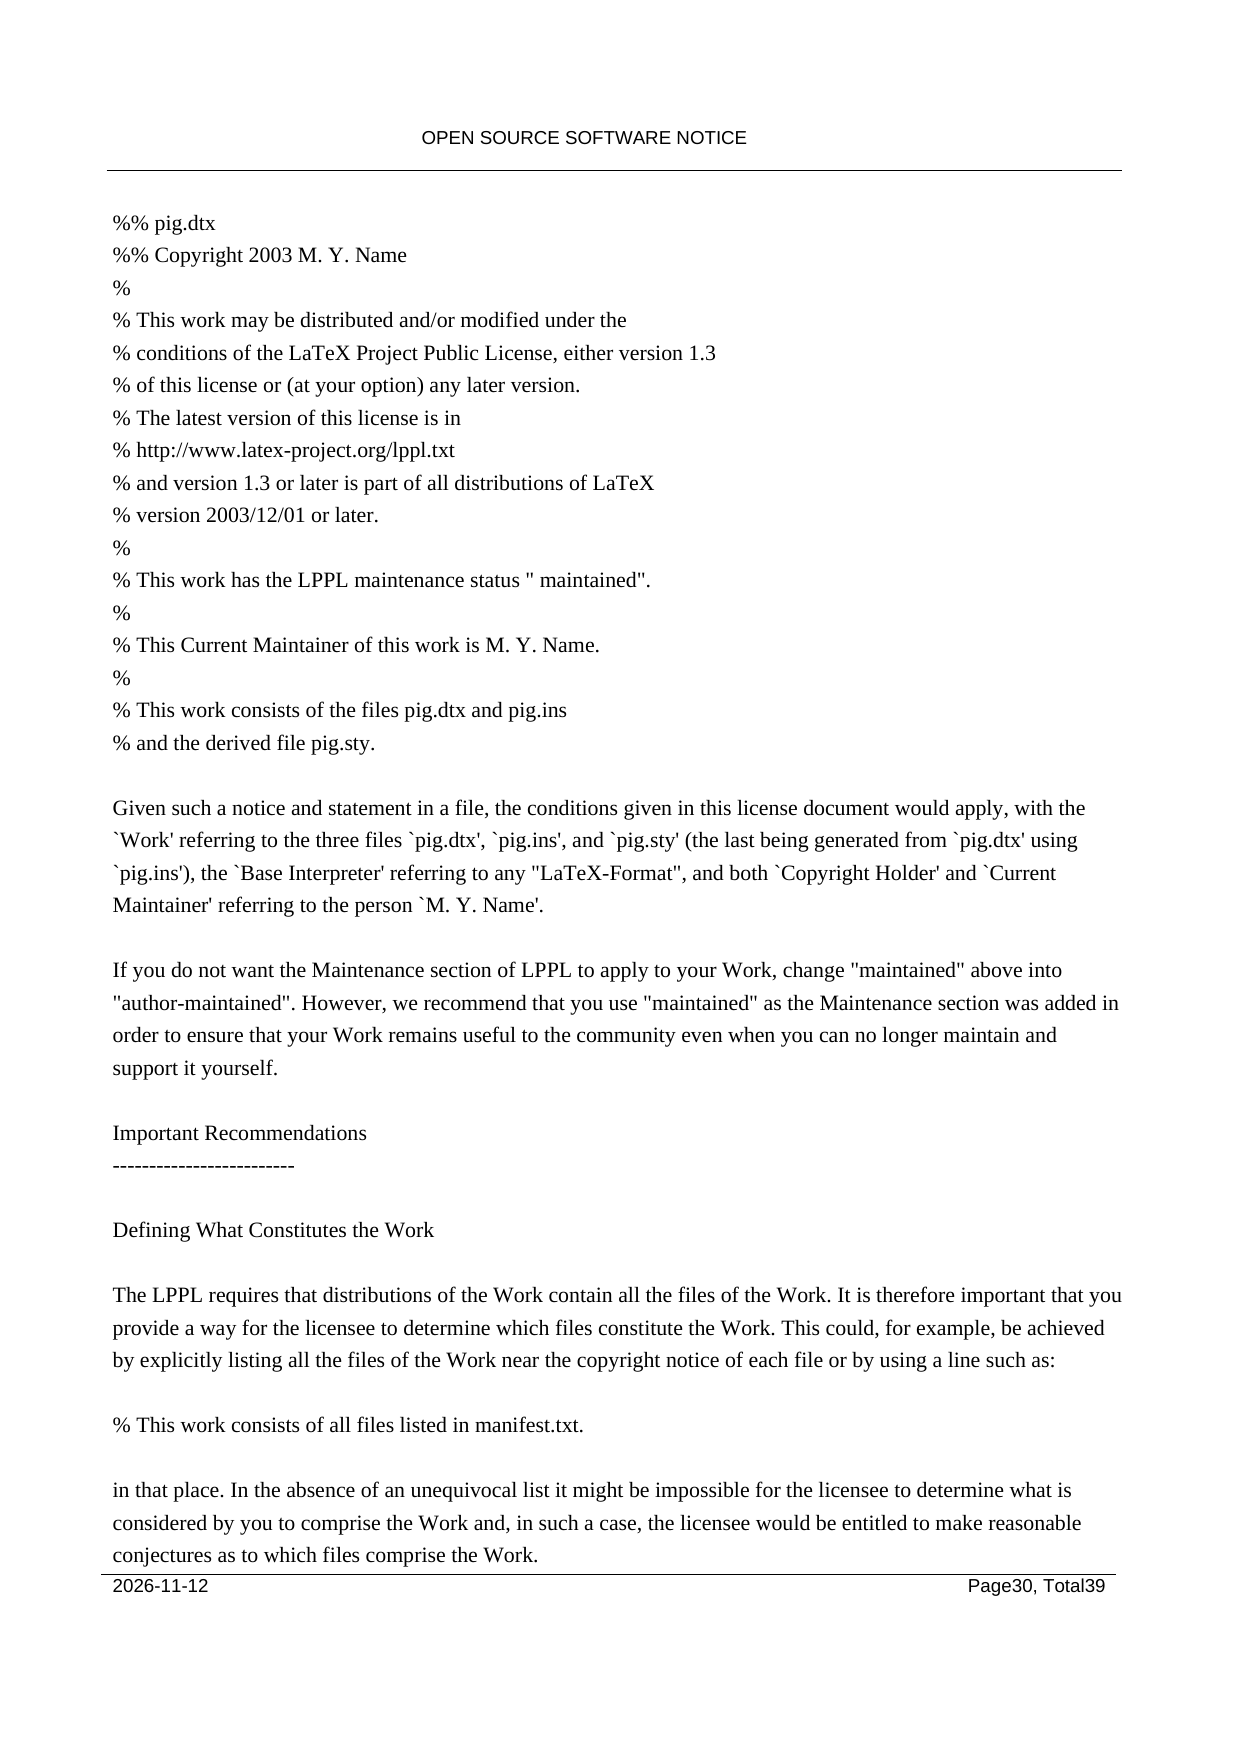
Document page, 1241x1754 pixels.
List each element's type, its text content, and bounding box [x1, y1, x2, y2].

text % The latest version of this license is in [112, 401, 1128, 434]
text Defining What Constitutes the Work [112, 1214, 1128, 1246]
text ------------------------- [112, 1149, 1128, 1181]
text % This work may be distributed and/or modified under the [112, 304, 1128, 336]
text % http://www.latex-project.org/lppl.txt [112, 434, 1128, 466]
text % This work consists of all files listed in manifest.txt. [112, 1409, 1128, 1441]
text % [112, 531, 1128, 564]
text Important Recommendations [112, 1116, 1128, 1149]
text % [112, 596, 1128, 629]
text %% pig.dtx [112, 206, 1128, 239]
text % [112, 661, 1128, 694]
text % This work consists of the files pig.dtx and pig.ins [112, 694, 1128, 726]
text % of this license or (at your option) any later version. [112, 369, 1128, 401]
text % [112, 271, 1128, 304]
text % This work has the LPPL maintenance status " maintained". [112, 564, 1128, 596]
text The LPPL requires that distributions of the Work contain all the files of the Work. It is therefore important that you provide a way for the licensee to determine which files constitute the Work. This could, for example, be achieved by explicitly listing all the files of the Work near the copyright notice of each file or by using a line such as: [112, 1279, 1128, 1376]
text % and the derived file pig.sty. [112, 726, 1128, 759]
text % This Current Maintainer of this work is M. Y. Name. [112, 629, 1128, 661]
text % conditions of the LaTeX Project Public License, either version 1.3 [112, 336, 1128, 369]
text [112, 1474, 1128, 1571]
text If you do not want the Maintenance section of LPPL to apply to your Work, change "maintained" above into "author-maintained". However, we recommend that you use "maintained" as the Maintenance section was added in order to ensure that your Work remains useful to the community even when you can no longer maintain and support it yourself. [112, 954, 1128, 1084]
text % version 2003/12/01 or later. [112, 499, 1128, 531]
text Given such a notice and statement in a file, the conditions given in this license document would apply, with the `Work' referring to the three files `pig.dtx', `pig.ins', and `pig.sty' (the last being generated from `pig.dtx' using `pig.ins'), the `Base Interpreter' referring to any "LaTeX-Format", and both `Copyright Holder' and `Current Maintainer' referring to the person `M. Y. Name'. [112, 791, 1128, 921]
text % and version 1.3 or later is part of all distributions of LaTeX [112, 466, 1128, 499]
text %% Copyright 2003 M. Y. Name [112, 239, 1128, 271]
